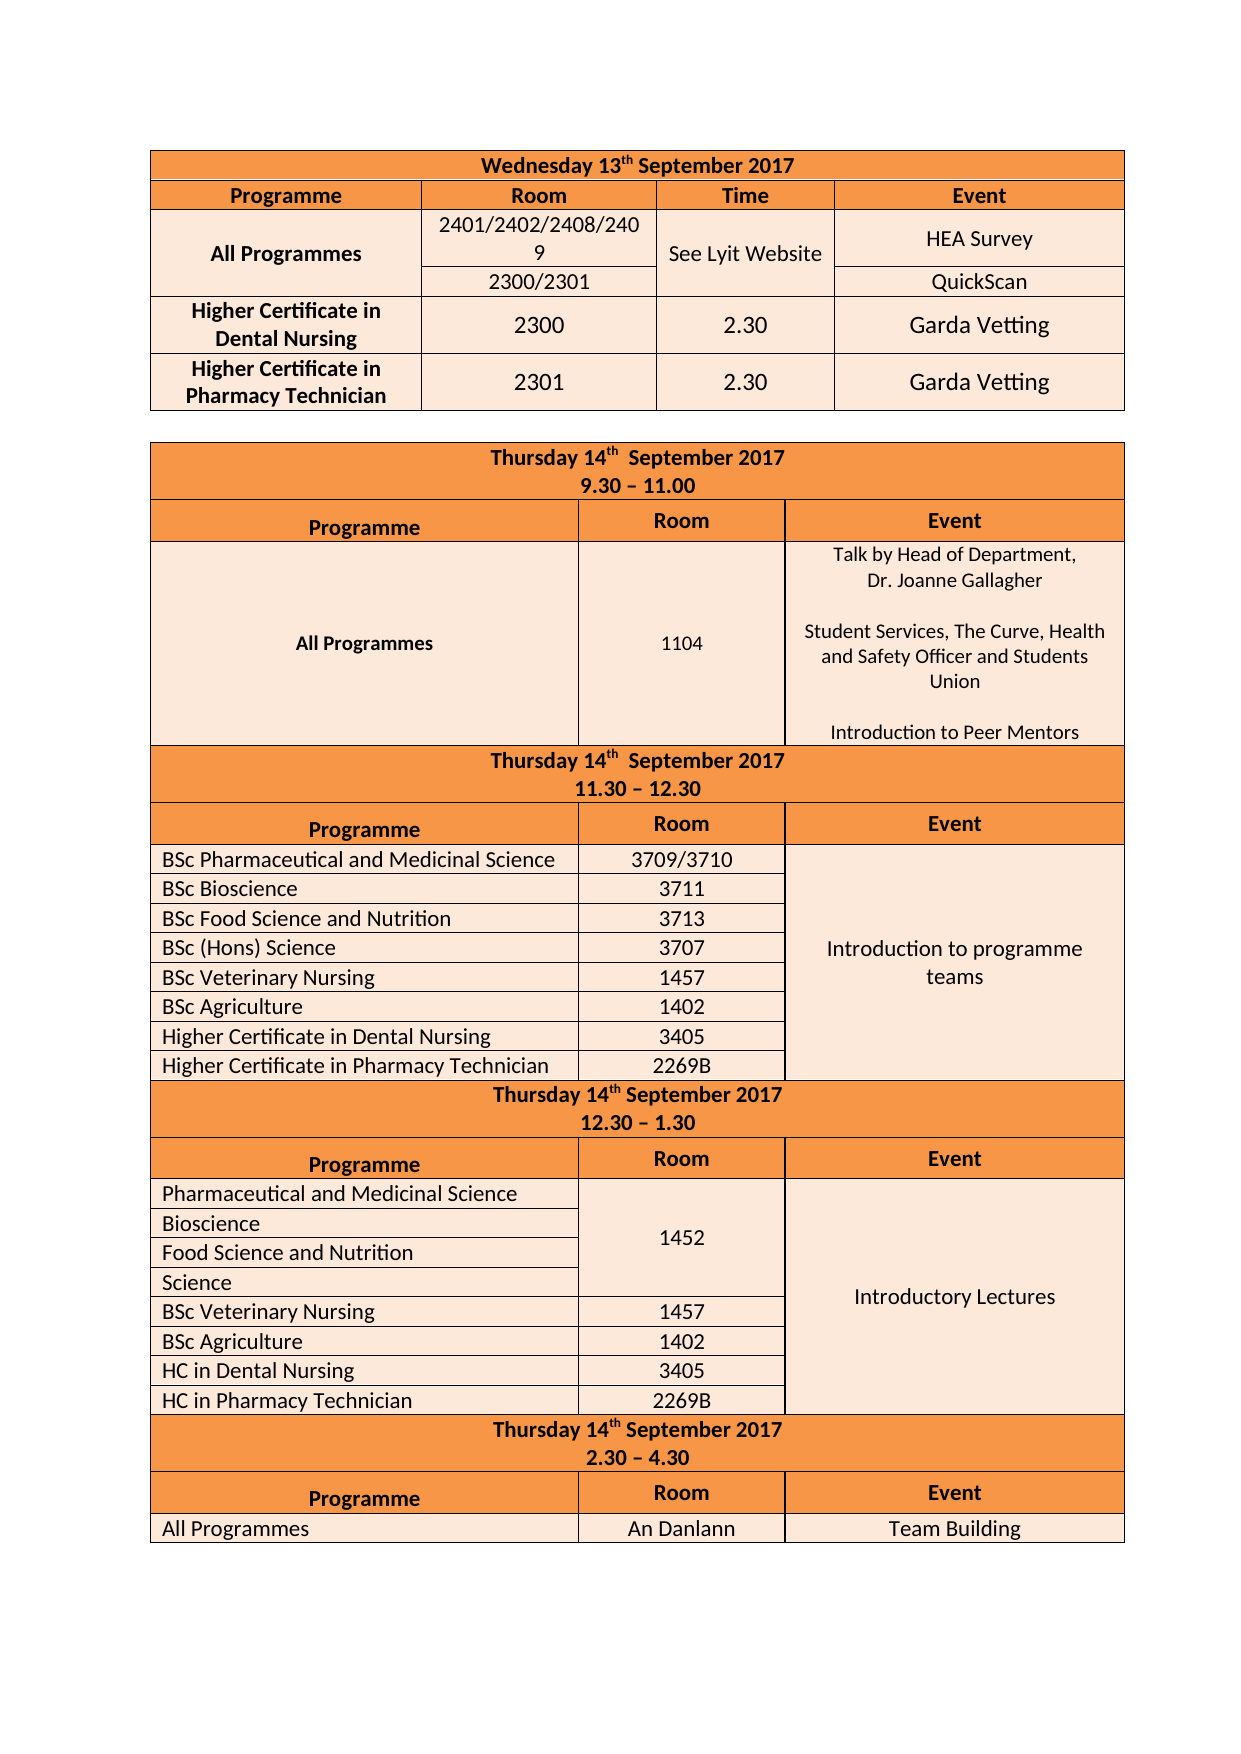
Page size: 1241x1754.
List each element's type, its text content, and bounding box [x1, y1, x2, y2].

table_cell Programme [151, 803, 578, 844]
table_cell See Lyit Website [657, 210, 834, 296]
table_cell Talk by Head of Department, Dr. Joanne Gallagher Student Services, The Curve, Health and Safety Officer and Students Union Introduction to Peer Mentors [786, 542, 1124, 745]
table_cell 1452 [579, 1179, 784, 1296]
table_cell Introduction to programme teams [786, 845, 1124, 1079]
table_cell Room [579, 500, 784, 541]
table_cell 2269B [579, 1386, 784, 1414]
table_header Thursday 14th September 2017 9.30 – 11.00 [151, 443, 1124, 499]
table_cell Food Science and Nutrition [151, 1238, 578, 1267]
table_cell BSc Food Science and Nutrition [151, 904, 578, 932]
table_cell Time [657, 181, 834, 209]
table_cell BSc Agriculture [151, 1327, 578, 1355]
table_cell Programme [151, 500, 578, 541]
table_cell 2269B [579, 1051, 784, 1079]
table_cell Garda Vetting [835, 354, 1124, 410]
table_cell QuickScan [835, 267, 1124, 296]
table_cell Higher Certificate in Dental Nursing [151, 1022, 578, 1050]
table_cell Thursday 14th September 2017 2.30 – 4.30 [151, 1415, 1124, 1471]
table_cell Garda Vetting [835, 297, 1124, 353]
table_cell 3707 [579, 933, 784, 962]
table_cell 1457 [579, 963, 784, 991]
table_cell All Programmes [151, 210, 421, 296]
table_cell Room [579, 803, 784, 844]
table_cell HEA Survey [835, 210, 1124, 266]
table_cell 2300 [422, 297, 656, 353]
table_cell 1402 [579, 992, 784, 1021]
table_cell Thursday 14th September 2017 11.30 – 12.30 [151, 746, 1124, 802]
table_cell All Programmes [151, 542, 578, 745]
table_cell 3709/3710 [579, 845, 784, 873]
table_cell 1104 [579, 542, 784, 745]
table_cell 1402 [579, 1327, 784, 1355]
table_cell Programme [151, 1138, 578, 1178]
table_cell Programme [151, 1472, 578, 1513]
table_cell 2.30 [657, 354, 834, 410]
table_cell Pharmaceutical and Medicinal Science [151, 1179, 578, 1208]
table_cell BSc Bioscience [151, 874, 578, 903]
table_cell BSc (Hons) Science [151, 933, 578, 962]
table_cell All Programmes [151, 1514, 578, 1542]
table_cell 1457 [579, 1297, 784, 1326]
table_cell Event [786, 1138, 1124, 1178]
table_cell Programme [151, 181, 421, 209]
table_cell Event [786, 1472, 1124, 1513]
table_cell Event [786, 500, 1124, 541]
table_cell BSc Pharmaceutical and Medicinal Science [151, 845, 578, 873]
table_cell 2401/2402/2408/2409 [422, 210, 656, 266]
table_cell 2300/2301 [422, 267, 656, 296]
table_cell Event [835, 181, 1124, 209]
table_cell BSc Veterinary Nursing [151, 963, 578, 991]
table_cell 3713 [579, 904, 784, 932]
table_cell 3405 [579, 1022, 784, 1050]
table_cell Science [151, 1268, 578, 1296]
table_cell Team Building [786, 1514, 1124, 1542]
table_cell 2301 [422, 354, 656, 410]
table_cell 3405 [579, 1356, 784, 1384]
table_cell Higher Certificate in Dental Nursing [151, 297, 421, 353]
table_cell Introductory Lectures [786, 1179, 1124, 1414]
table_cell Room [579, 1138, 784, 1178]
table_cell BSc Veterinary Nursing [151, 1297, 578, 1326]
table_cell HC in Pharmacy Technician [151, 1386, 578, 1414]
table_cell 2.30 [657, 297, 834, 353]
table_cell Thursday 14th September 2017 12.30 – 1.30 [151, 1081, 1124, 1137]
table_cell Room [579, 1472, 784, 1513]
table_cell Higher Certificate in Pharmacy Technician [151, 354, 421, 410]
table_cell Higher Certificate in Pharmacy Technician [151, 1051, 578, 1079]
table_cell 3711 [579, 874, 784, 903]
table_cell HC in Dental Nursing [151, 1356, 578, 1384]
table_header Wednesday 13th September 2017 [151, 151, 1124, 179]
table_cell Event [786, 803, 1124, 844]
table_cell BSc Agriculture [151, 992, 578, 1021]
table_cell Room [422, 181, 656, 209]
table_cell An Danlann [579, 1514, 784, 1542]
table_cell Bioscience [151, 1209, 578, 1237]
